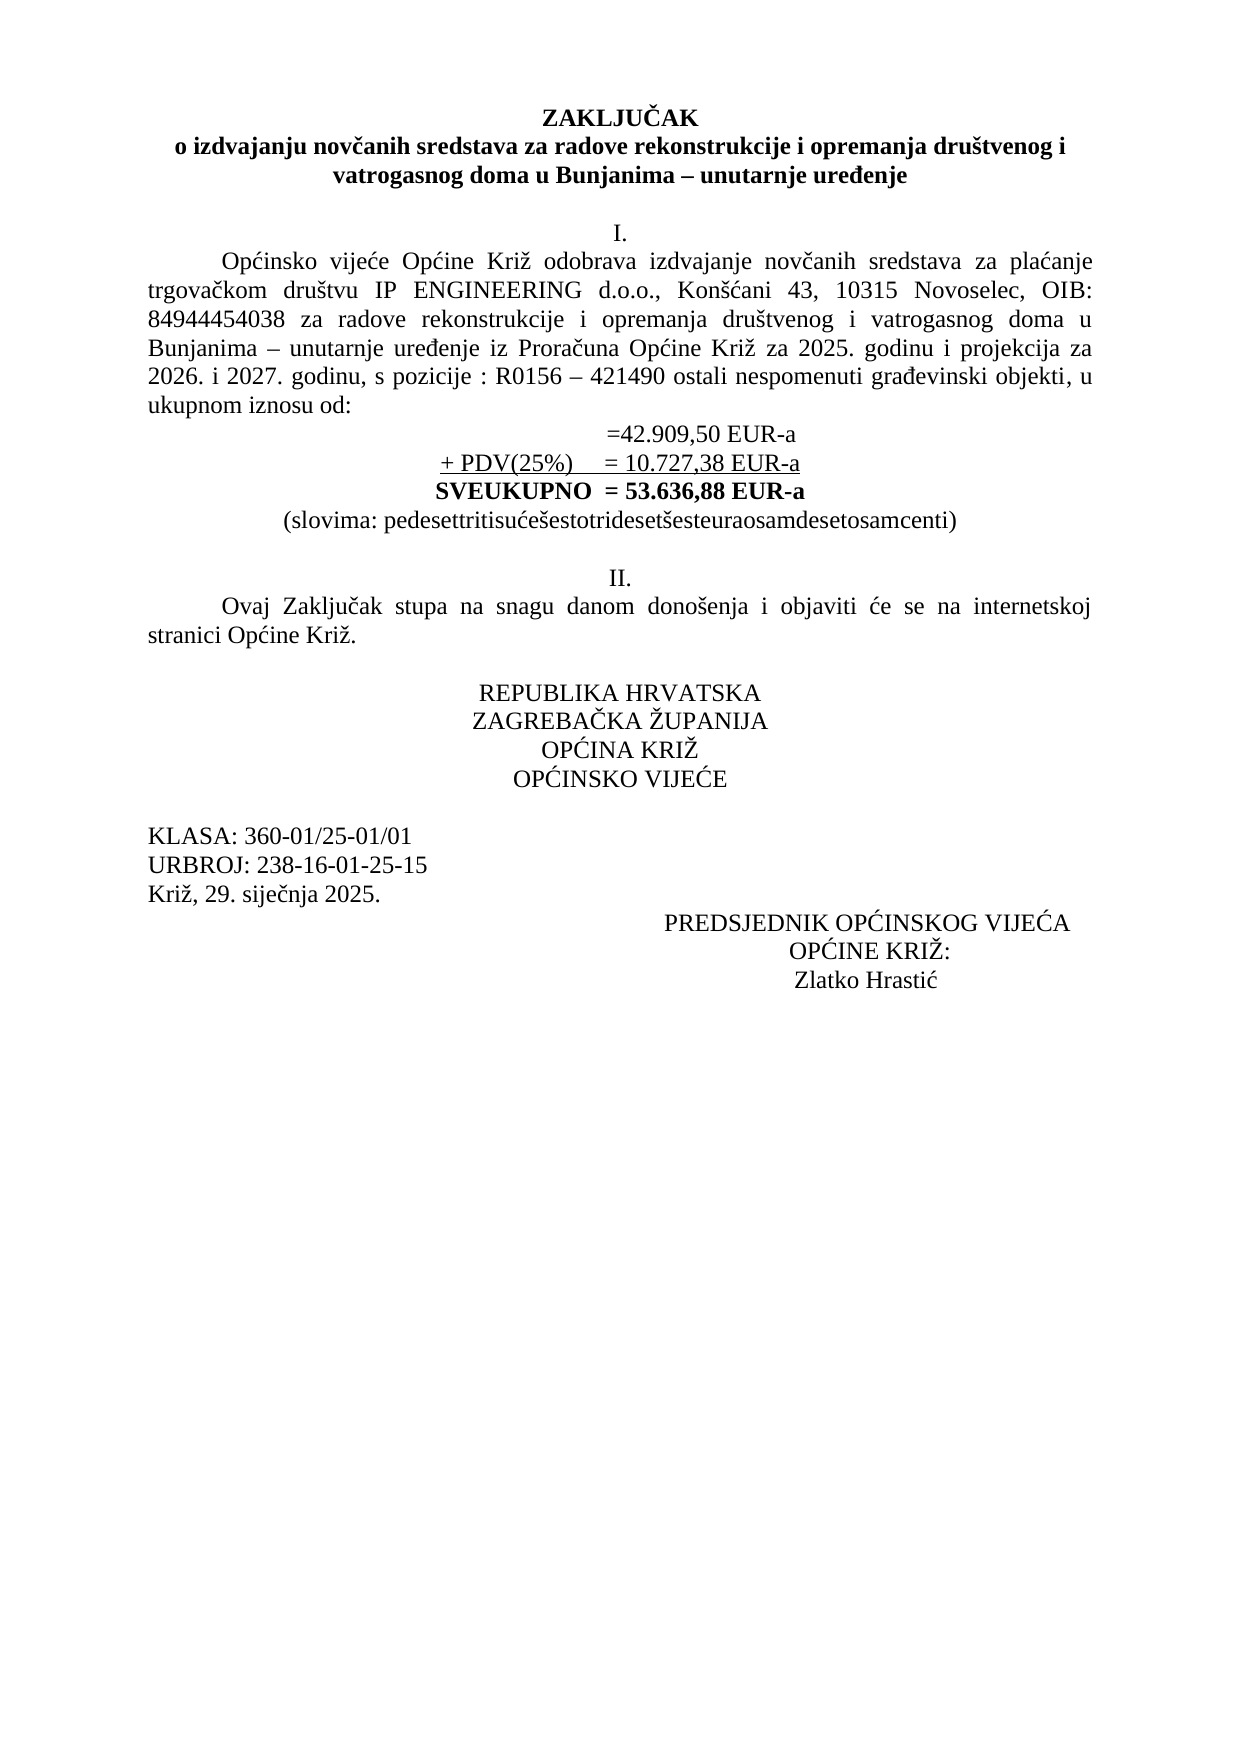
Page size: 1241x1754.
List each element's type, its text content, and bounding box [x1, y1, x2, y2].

text OPĆINE KRIŽ: [664, 936, 1093, 965]
text REPUBLIKA HRVATSKA [148, 678, 1093, 706]
text I. [148, 218, 1093, 246]
text KLASA: 360-01/25-01/01 [148, 821, 1093, 850]
text zaključak [148, 103, 1093, 131]
text =42.909,50 EUR-a [148, 419, 1093, 448]
text Ovaj Zaključak stupa na snagu danom donošenja i objaviti će se na internetskoj stranici Općine Križ. [148, 591, 1093, 649]
text Križ, 29. siječnja 2025. [148, 879, 1093, 908]
text Zlatko Hrastić [148, 965, 1093, 994]
text II. [148, 563, 1093, 591]
text OPĆINSKO VIJEĆE [148, 764, 1093, 793]
text PREDSJEDNIK OPĆINSKOG VIJEĆA [664, 908, 1093, 936]
text (slovima: pedesettritisućešestotridesetšesteuraosamdesetosamcenti) [148, 505, 1093, 534]
text o izdvajanju novčanih sredstava za radove rekonstrukcije i opremanja društvenog i vatrogasnog doma u Bunjanima – unutarnje uređenje [148, 131, 1093, 189]
text + PDV(25%) = 10.727,38 EUR-a [148, 448, 1093, 476]
text Općinsko vijeće Općine Križ odobrava izdvajanje novčanih sredstava za plaćanje trgovačkom društvu IP ENGINEERING d.o.o., Konšćani 43, 10315 Novoselec, OIB: 84944454038 za radove rekonstrukcije i opremanja društvenog i vatrogasnog doma u Bunjanima – unutarnje uređenje iz Proračuna Općine Križ za 2025. godinu i projekcija za 2026. i 2027. godinu, s pozicije : R0156 – 421490 ostali nespomenuti građevinski objekti, u ukupnom iznosu od: [148, 246, 1093, 419]
text URBROJ: 238-16-01-25-15 [148, 850, 1093, 879]
text SVEUKUPNO = 53.636,88 EUR-a [148, 476, 1093, 505]
text OPĆINA KRIŽ [148, 735, 1093, 764]
text ZAGREBAČKA ŽUPANIJA [148, 706, 1093, 735]
